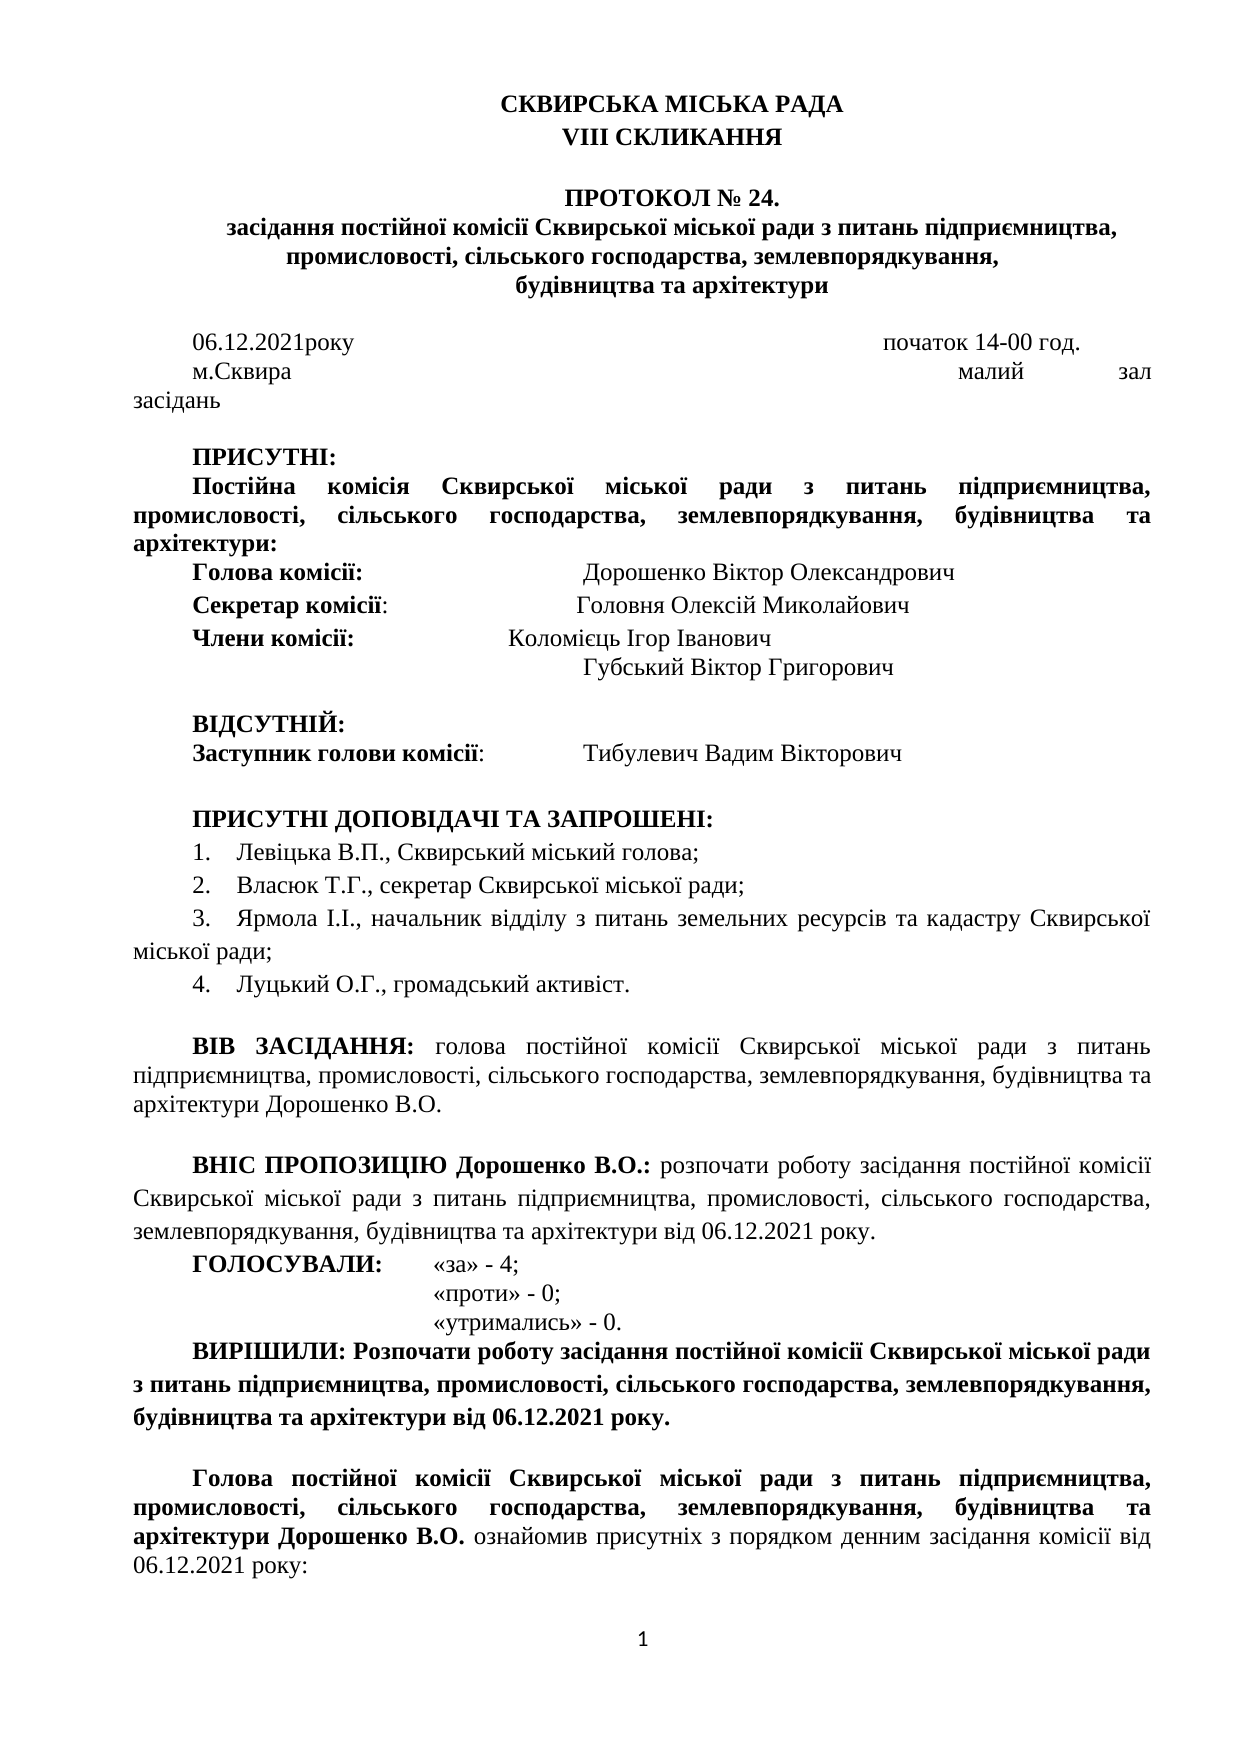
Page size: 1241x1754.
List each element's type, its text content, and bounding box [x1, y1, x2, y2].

text Голова постійної комісії Сквирської міської ради з питань підприємництва, промисловості, сільського господарства, землевпорядкування, будівництва та архітектури Дорошенко В.О. ознайомив присутніх з порядком денним засідання комісії від 06.12.2021 року: [133, 1463, 1152, 1578]
text ВІДСУТНІЙ: [133, 709, 1152, 738]
text Заступник голови комісії: Тибулевич Вадим Вікторович [133, 738, 1152, 767]
text 06.12.2021року початок 14-00 год. [133, 327, 1152, 356]
text ПРИСУТНІ: [133, 442, 1152, 471]
text ПРИСУТНІ ДОПОВІДАЧІ ТА ЗАПРОШЕНІ: [133, 804, 1152, 833]
list Ярмола І.І., начальник відділу з питань земельних ресурсів та кадастру Сквирської міської ради; [133, 903, 1152, 965]
list Луцький О.Г., громадський активіст. [133, 969, 1152, 998]
list Левіцька В.П., Сквирський міський голова; [133, 837, 1152, 866]
text засідання постійної комісії Сквирської міської ради з питань підприємництва, промисловості, сільського господарства, землевпорядкування, [133, 212, 1152, 270]
text ПРОТОКОЛ № 24. [133, 183, 1152, 212]
text м.Сквира малий зал засідань [133, 356, 1152, 413]
text ВИРІШИЛИ: Розпочати роботу засідання постійної комісії Сквирської міської ради з питань підприємництва, промисловості, сільського господарства, землевпорядкування, будівництва та архітектури від 06.12.2021 року. [133, 1336, 1152, 1431]
list Власюк Т.Г., секретар Сквирської міської ради; [133, 870, 1152, 899]
text Постійна комісія Сквирської міської ради з питань підприємництва, промисловості, сільського господарства, землевпорядкування, будівництва та архітектури: [133, 471, 1152, 557]
text ВНІС ПРОПОЗИЦІЮ Дорошенко В.О.: розпочати роботу засідання постійної комісії Сквирської міської ради з питань підприємництва, промисловості, сільського господарства, землевпорядкування, будівництва та архітектури від 06.12.2021 року. [133, 1150, 1152, 1245]
text Губський Віктор Григорович [133, 652, 1152, 681]
text VIIІ СКЛИКАННЯ [133, 122, 1152, 150]
text «утримались» - 0. [133, 1307, 1152, 1336]
text Голова комісії: Дорошенко Віктор Олександрович [133, 557, 1152, 586]
text будівництва та архітектури [133, 270, 1152, 298]
text «проти» - 0; [133, 1278, 1152, 1307]
text СКВИРСЬКА МІСЬКА РАДА [133, 89, 1152, 117]
text Члени комісії: Коломієць Ігор Іванович [133, 623, 1152, 652]
text ВІВ ЗАСІДАННЯ: голова постійної комісії Сквирської міської ради з питань підприємництва, промисловості, сільського господарства, землевпорядкування, будівництва та архітектури Дорошенко В.О. [133, 1031, 1152, 1117]
text Секретар комісії: Головня Олексій Миколайович [133, 590, 1152, 619]
text ГОЛОСУВАЛИ: «за» - 4; [133, 1249, 1152, 1278]
